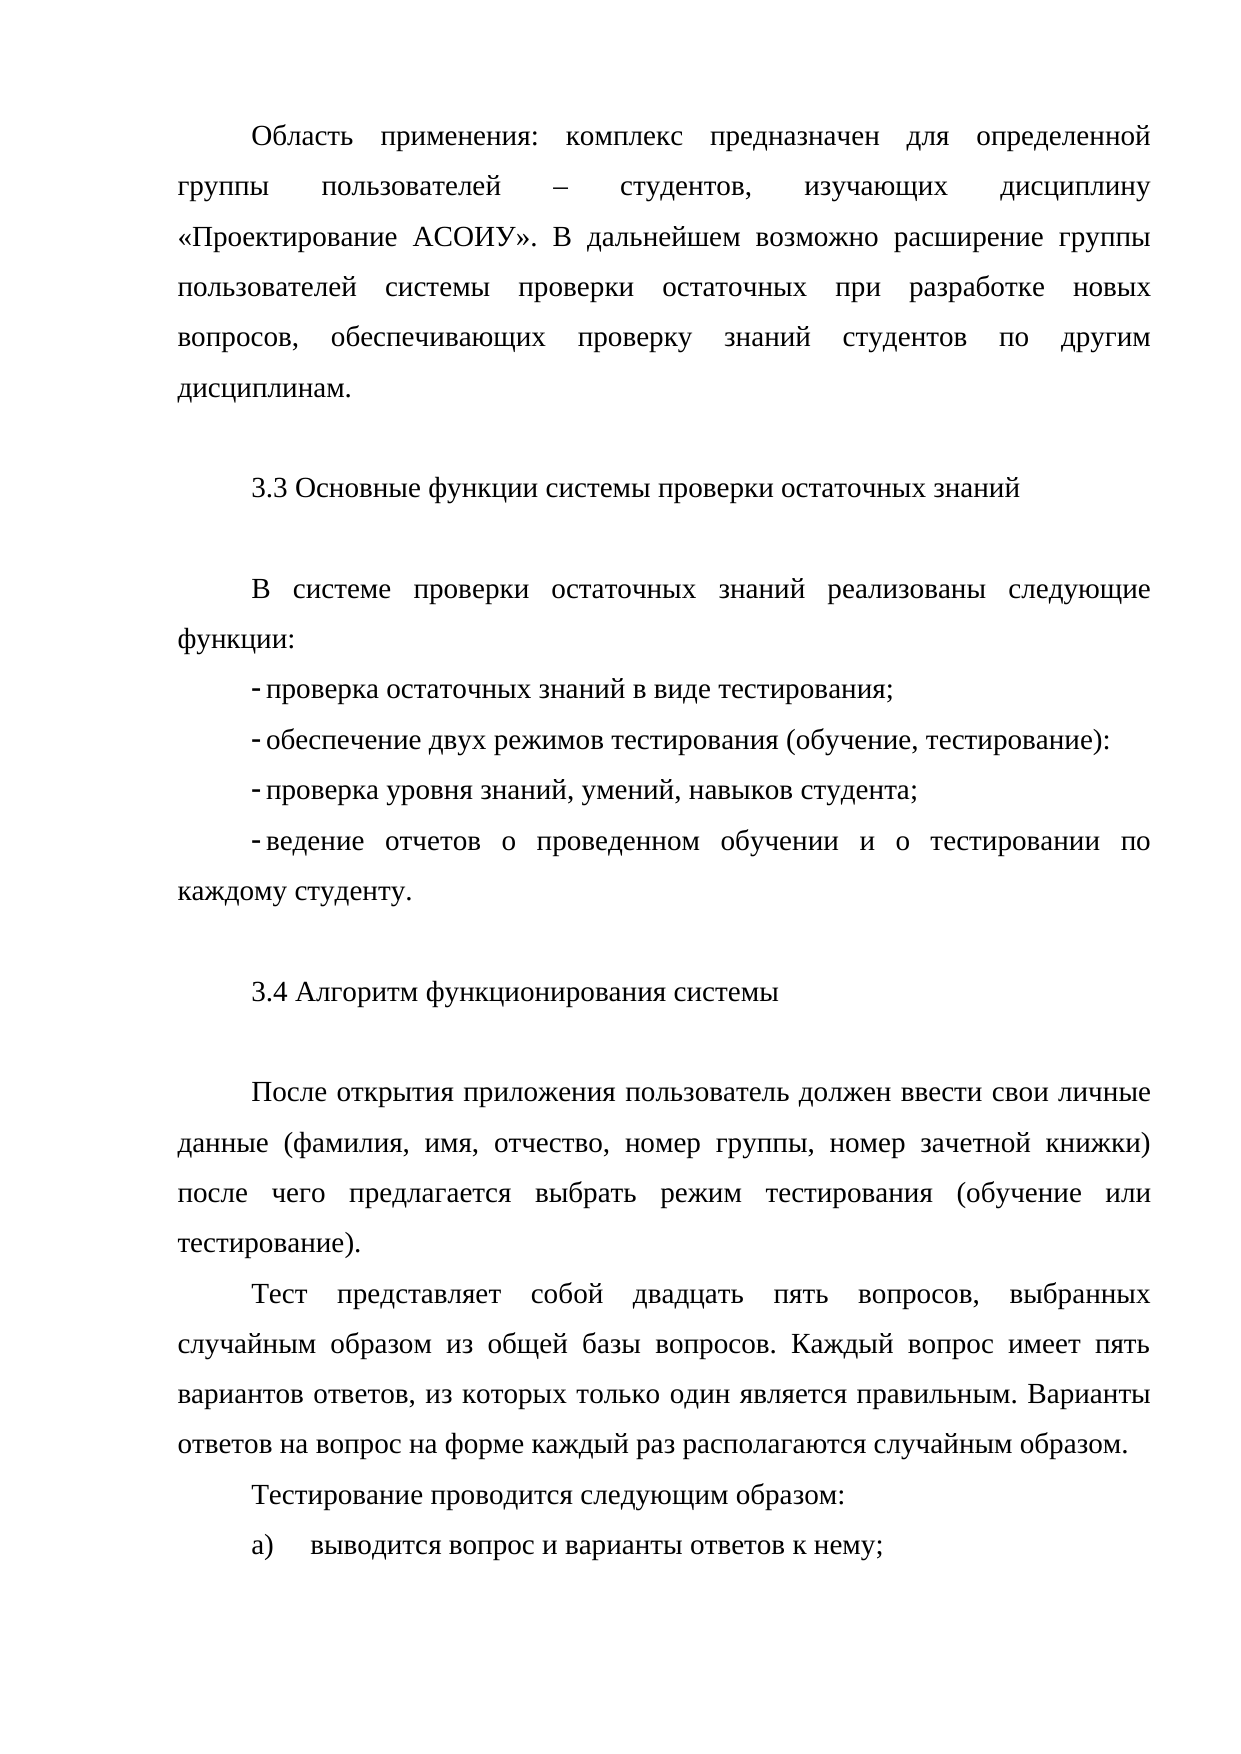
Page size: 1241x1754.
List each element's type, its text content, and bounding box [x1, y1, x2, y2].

text Область применения: комплекс предназначен для определенной группы пользователей – студентов, изучающих дисциплину «Проектирование АСОИУ». В дальнейшем возможно расширение группы пользователей системы проверки остаточных при разработке новых вопросов, обеспечивающих проверку знаний студентов по другим дисциплинам. [177, 118, 1152, 403]
text Тестирование проводится следующим образом: [177, 1477, 1152, 1511]
list ведение отчетов о проведенном обучении и о тестировании по каждому студенту. [177, 823, 1152, 907]
list выводится вопрос и варианты ответов к нему; [177, 1527, 1152, 1561]
text Тест представляет собой двадцать пять вопросов, выбранных случайным образом из общей базы вопросов. Каждый вопрос имеет пять вариантов ответов, из которых только один является правильным. Варианты ответов на вопрос на форме каждый раз располагаются случайным образом. [177, 1276, 1152, 1460]
list проверка уровня знаний, умений, навыков студента; [177, 772, 1152, 806]
list обеспечение двух режимов тестирования (обучение, тестирование): [177, 722, 1152, 756]
text После открытия приложения пользователь должен ввести свои личные данные (фамилия, имя, отчество, номер группы, номер зачетной книжки) после чего предлагается выбрать режим тестирования (обучение или тестирование). [177, 1074, 1152, 1259]
text 3.3 Основные функции системы проверки остаточных знаний [177, 470, 1152, 504]
list проверка остаточных знаний в виде тестирования; [177, 672, 1152, 705]
text 3.4 Алгоритм функционирования системы [177, 974, 1152, 1007]
text В системе проверки остаточных знаний реализованы следующие функции: [177, 571, 1152, 655]
